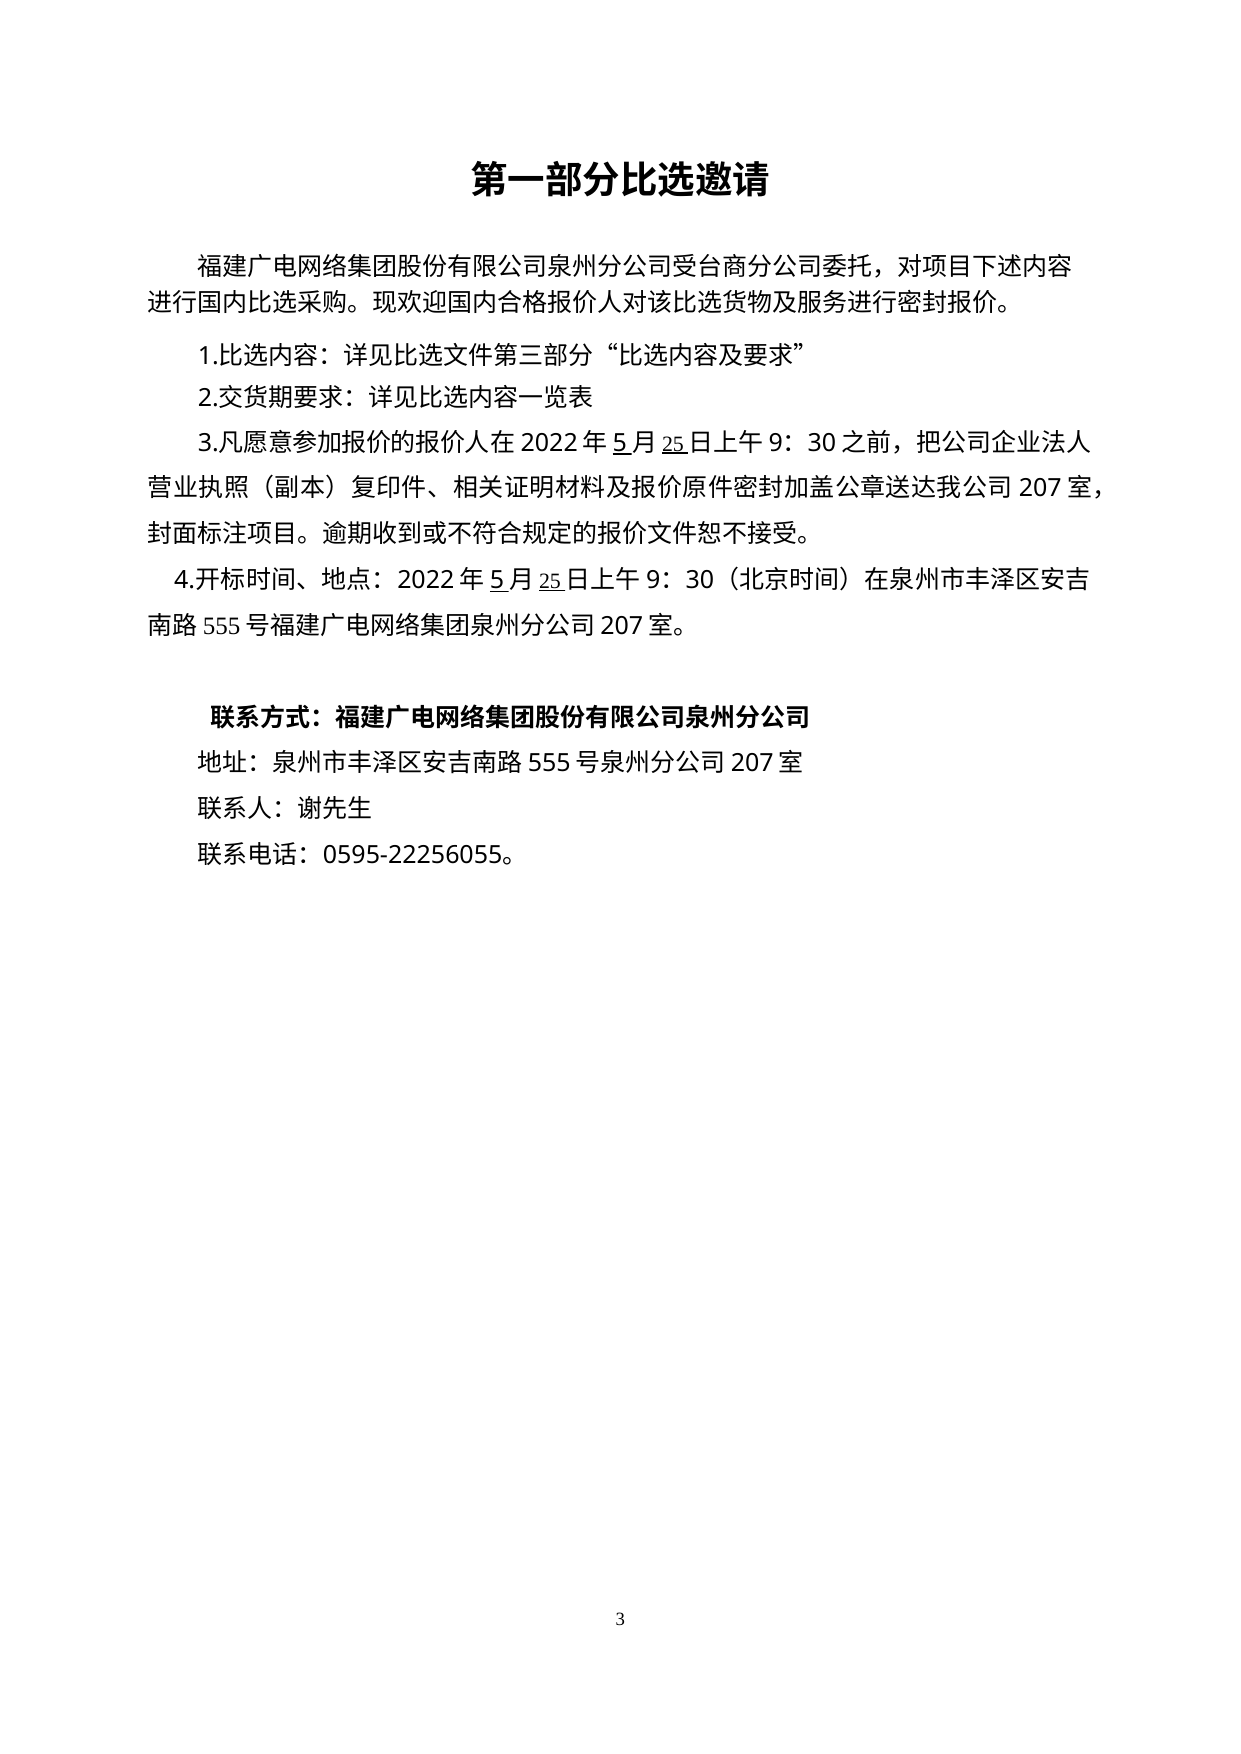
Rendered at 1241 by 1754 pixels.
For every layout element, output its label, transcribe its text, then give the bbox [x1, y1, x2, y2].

text 联系方式：福建广电网络集团股份有限公司泉州分公司 [148, 689, 1092, 735]
text 3.凡愿意参加报价的报价人在2022年5月25日上午9：30之前，把公司企业法人营业执照（副本）复印件、相关证明材料及报价原件密封加盖公章送达我公司207室，封面标注项目。逾期收到或不符合规定的报价文件恕不接受。 [148, 414, 1092, 552]
text 2.交货期要求：详见比选内容一览表 [148, 373, 1092, 414]
text 联系人：谢先生 [148, 781, 1092, 827]
text 联系电话：0595-22256055。 [148, 827, 1092, 873]
text 第一部分比选邀请 [148, 150, 1092, 204]
text 地址：泉州市丰泽区安吉南路555号泉州分公司207室 [148, 735, 1092, 781]
text 1.比选内容：详见比选文件第三部分“比选内容及要求” [148, 331, 1092, 373]
text 4.开标时间、地点：2022年5月25日上午9：30（北京时间）在泉州市丰泽区安吉南路555号福建广电网络集团泉州分公司207室。 [148, 552, 1092, 643]
text 福建广电网络集团股份有限公司泉州分公司受台商分公司委托，对项目下述内容进行国内比选采购。现欢迎国内合格报价人对该比选货物及服务进行密封报价。 [148, 246, 1092, 318]
